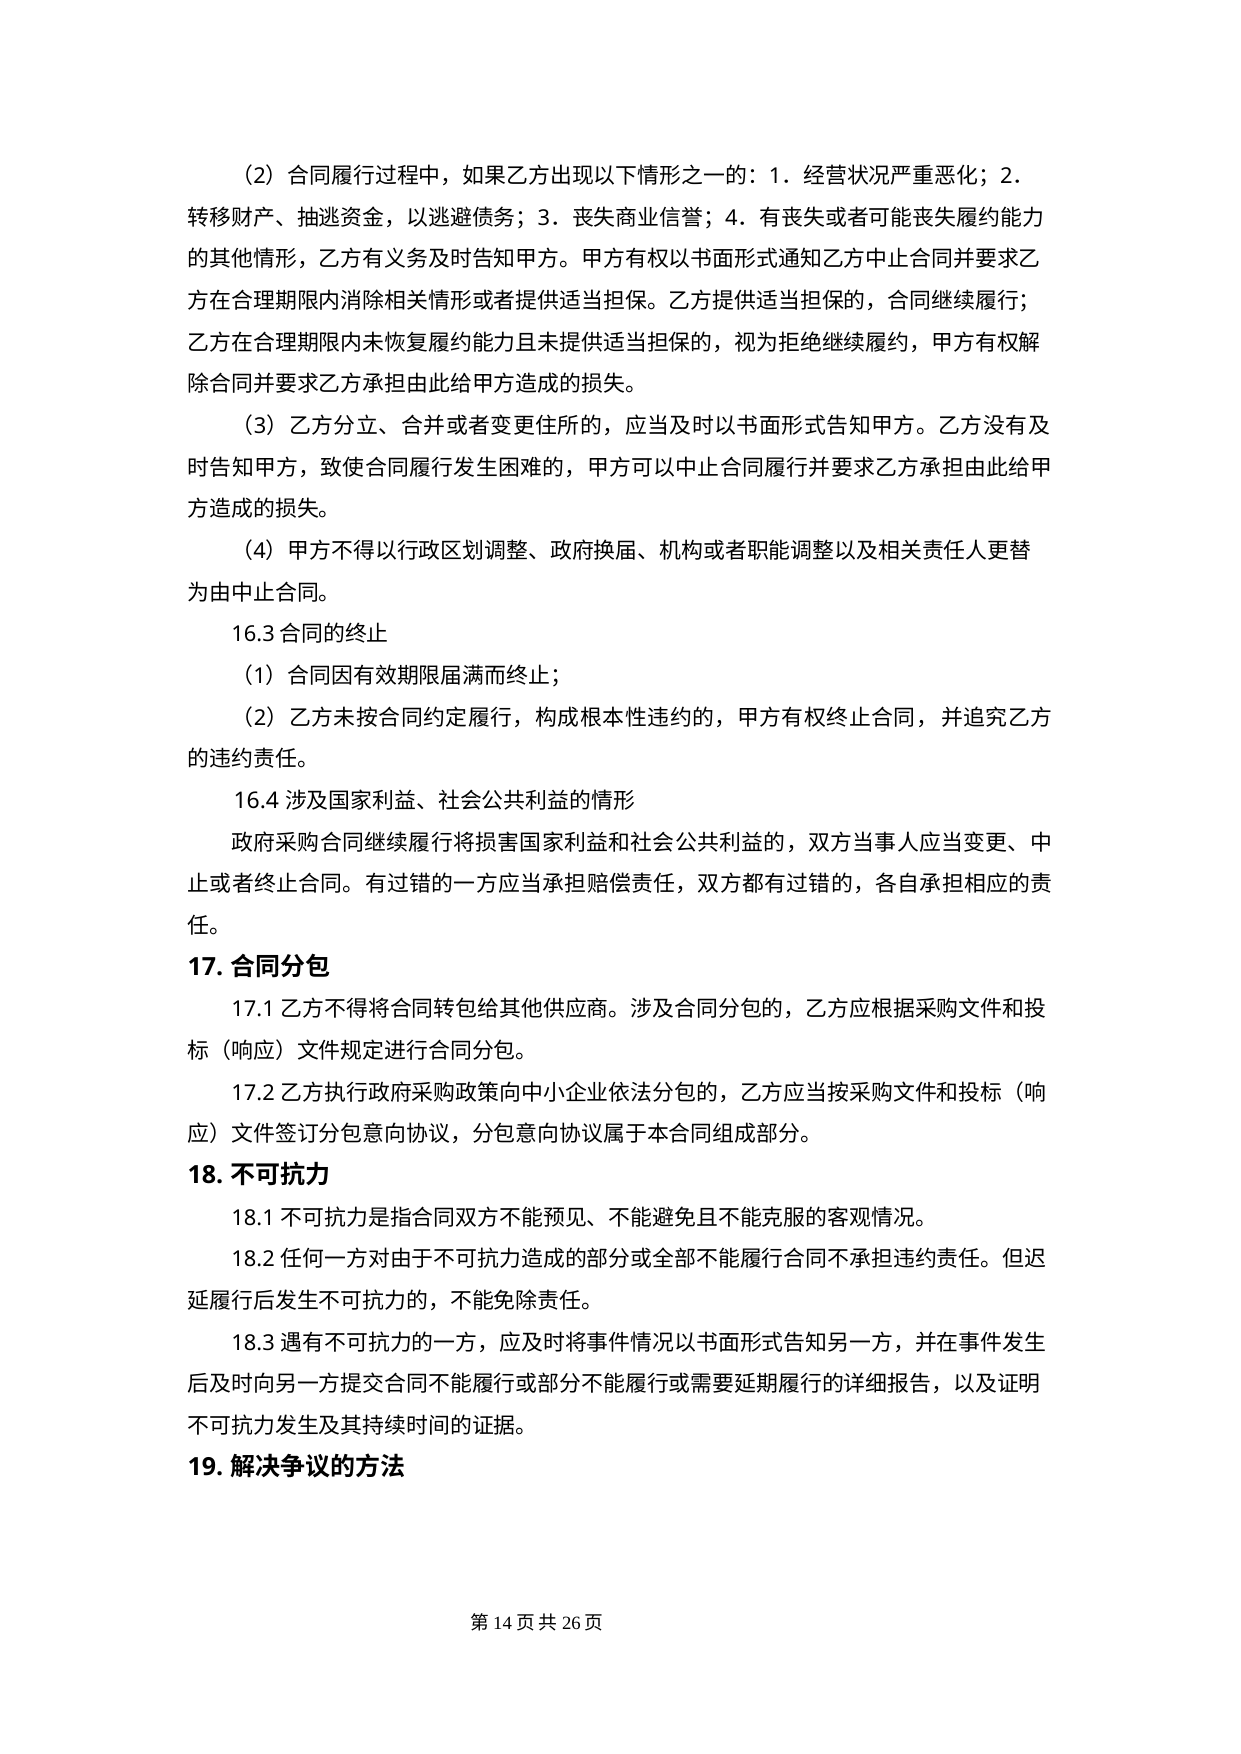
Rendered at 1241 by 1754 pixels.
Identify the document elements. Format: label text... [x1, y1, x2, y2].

text （3）乙方分立、合并或者变更住所的，应当及时以书面形式告知甲方。乙方没有及时告知甲方，致使合同履行发生困难的，甲方可以中止合同履行并要求乙方承担由此给甲方造成的损失。 [187, 400, 1053, 525]
text 17.1 乙方不得将合同转包给其他供应商。涉及合同分包的，乙方应根据采购文件和投标（响应）文件规定进行合同分包。 [187, 983, 1053, 1067]
text 政府采购合同继续履行将损害国家利益和社会公共利益的，双方当事人应当变更、中止或者终止合同。有过错的一方应当承担赔偿责任，双方都有过错的，各自承担相应的责任。 [187, 817, 1053, 942]
text 18.3 遇有不可抗力的一方，应及时将事件情况以书面形式告知另一方，并在事件发生后及时向另一方提交合同不能履行或部分不能履行或需要延期履行的详细报告，以及证明不可抗力发生及其持续时间的证据。 [187, 1317, 1053, 1442]
text 19. 解决争议的方法 [187, 1442, 1053, 1483]
text 16.4 涉及国家利益、社会公共利益的情形 [187, 775, 1053, 817]
text （4）甲方不得以行政区划调整、政府换届、机构或者职能调整以及相关责任人更替为由中止合同。 [187, 525, 1053, 608]
text 18.2 任何一方对由于不可抗力造成的部分或全部不能履行合同不承担违约责任。但迟延履行后发生不可抗力的，不能免除责任。 [187, 1233, 1053, 1317]
text （2）合同履行过程中，如果乙方出现以下情形之一的：1．经营状况严重恶化；2．转移财产、抽逃资金，以逃避债务；3．丧失商业信誉；4．有丧失或者可能丧失履约能力的其他情形，乙方有义务及时告知甲方。甲方有权以书面形式通知乙方中止合同并要求乙方在合理期限内消除相关情形或者提供适当担保。乙方提供适当担保的，合同继续履行；乙方在合理期限内未恢复履约能力且未提供适当担保的，视为拒绝继续履约，甲方有权解除合同并要求乙方承担由此给甲方造成的损失。 [187, 150, 1053, 400]
text 16.3合同的终止 [187, 608, 1053, 650]
text （1）合同因有效期限届满而终止； [187, 650, 1053, 692]
text 17.2 乙方执行政府采购政策向中小企业依法分包的，乙方应当按采购文件和投标（响应）文件签订分包意向协议，分包意向协议属于本合同组成部分。 [187, 1067, 1053, 1150]
text 18. 不可抗力 [187, 1150, 1053, 1192]
text 17. 合同分包 [187, 942, 1053, 983]
text （2）乙方未按合同约定履行，构成根本性违约的，甲方有权终止合同，并追究乙方的违约责任。 [187, 692, 1053, 775]
text 18.1 不可抗力是指合同双方不能预见、不能避免且不能克服的客观情况。 [187, 1192, 1053, 1233]
